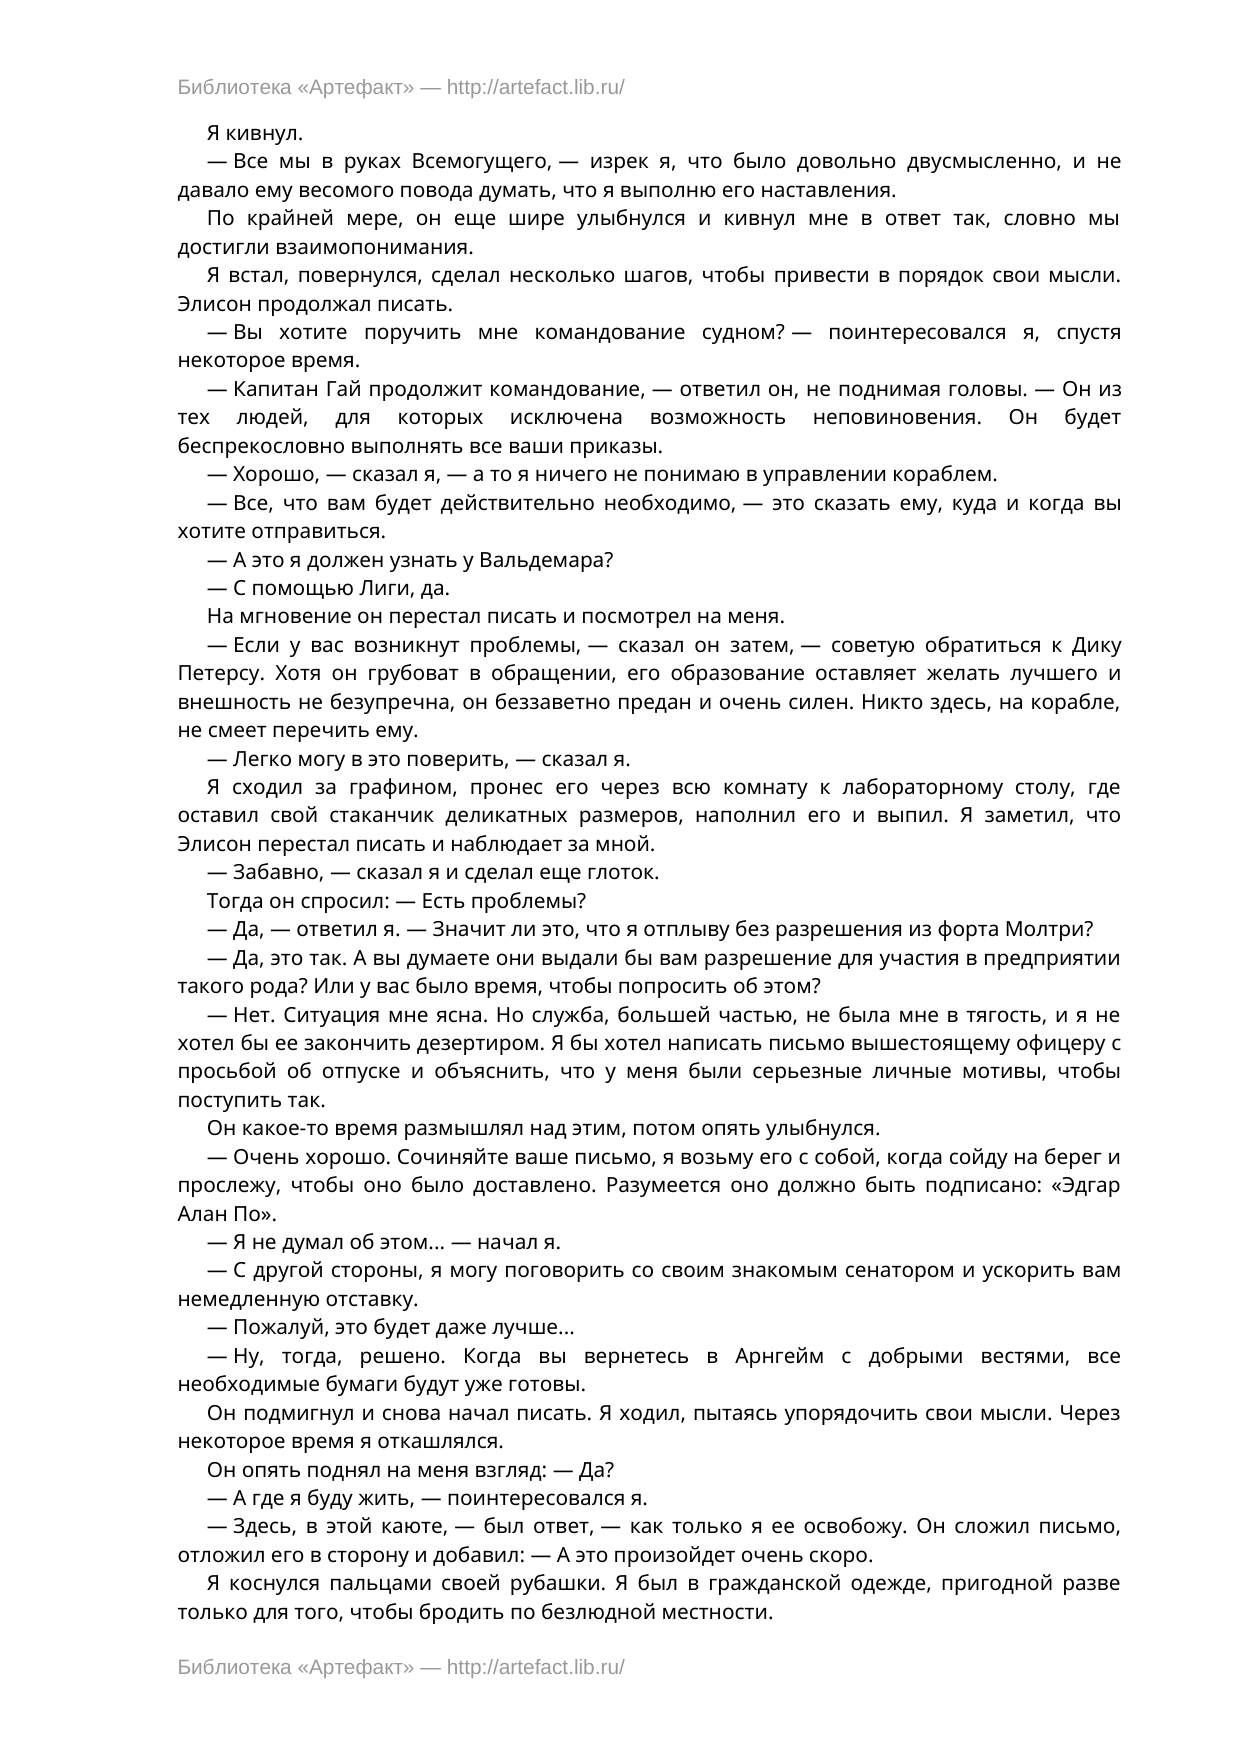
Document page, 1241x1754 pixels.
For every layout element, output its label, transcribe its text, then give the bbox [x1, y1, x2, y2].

text — Пожалуй, это будет даже лучше... [177, 1312, 1122, 1341]
text — Нет. Ситуация мне ясна. Но служба, большей частью, не была мне в тягость, и я не хотел бы ее закончить дезертиром. Я бы хотел написать письмо вышестоящему офицеру с просьбой об отпуске и объяснить, что у меня были серьезные личные мотивы, чтобы поступить так. [177, 1000, 1122, 1113]
text — Вы хотите поручить мне командование судном? — поинтересовался я, спустя некоторое время. [177, 317, 1122, 374]
text — Легко могу в это поверить, — сказал я. [177, 744, 1122, 772]
text — Если у вас возникнут проблемы, — сказал он затем, — советую обратиться к Дику Петерсу. Хотя он грубоват в обращении, его образование оставляет желать лучшего и внешность не безупречна, он беззаветно предан и очень силен. Никто здесь, на корабле, не смеет перечить ему. [177, 630, 1122, 744]
text — Все, что вам будет действительно необходимо, — это сказать ему, куда и когда вы хотите отправиться. [177, 488, 1122, 545]
text — Очень хорошо. Сочиняйте ваше письмо, я возьму его с собой, когда сойду на берег и прослежу, чтобы оно было доставлено. Разумеется оно должно быть подписано: «Эдгар Алан По». [177, 1142, 1122, 1227]
text Он подмигнул и снова начал писать. Я ходил, пытаясь упорядочить свои мысли. Через некоторое время я откашлялся. [177, 1398, 1122, 1455]
text На мгновение он перестал писать и посмотрел на меня. [177, 602, 1122, 630]
text — С помощью Лиги, да. [177, 573, 1122, 602]
text Я коснулся пальцами своей рубашки. Я был в гражданской одежде, пригодной разве только для того, чтобы бродить по безлюдной местности. [177, 1568, 1122, 1625]
text — Хорошо, — сказал я, — а то я ничего не понимаю в управлении кораблем. [177, 459, 1122, 488]
text Я сходил за графином, пронес его через всю комнату к лабораторному столу, где оставил свой стаканчик деликатных размеров, наполнил его и выпил. Я заметил, что Элисон перестал писать и наблюдает за мной. [177, 772, 1122, 857]
text — Здесь, в этой каюте, — был ответ, — как только я ее освобожу. Он сложил письмо, отложил его в сторону и добавил: — А это произойдет очень скоро. [177, 1512, 1122, 1568]
text Я кивнул. [177, 118, 1122, 147]
text Я встал, повернулся, сделал несколько шагов, чтобы привести в порядок свои мысли. Элисон продолжал писать. [177, 260, 1122, 317]
text — Все мы в руках Всемогущего, — изрек я, что было довольно двусмысленно, и не давало ему весомого повода думать, что я выполню его наставления. [177, 147, 1122, 203]
text Он опять поднял на меня взгляд: — Да? [177, 1455, 1122, 1483]
text — Забавно, — сказал я и сделал еще глоток. [177, 857, 1122, 886]
text — Я не думал об этом... — начал я. [177, 1227, 1122, 1256]
text Тогда он спросил: — Есть проблемы? [177, 886, 1122, 914]
text — А где я буду жить, — поинтересовался я. [177, 1483, 1122, 1512]
text — А это я должен узнать у Вальдемара? [177, 545, 1122, 573]
text — Ну, тогда, решено. Когда вы вернетесь в Арнгейм с добрыми вестями, все необходимые бумаги будут уже готовы. [177, 1341, 1122, 1398]
text — С другой стороны, я могу поговорить со своим знакомым сенатором и ускорить вам немедленную отставку. [177, 1256, 1122, 1312]
text Он какое-то время размышлял над этим, потом опять улыбнулся. [177, 1113, 1122, 1142]
text — Да, это так. А вы думаете они выдали бы вам разрешение для участия в предприятии такого рода? Или у вас было время, чтобы попросить об этом? [177, 943, 1122, 1000]
text — Капитан Гай продолжит командование, — ответил он, не поднимая головы. — Он из тех людей, для которых исключена возможность неповиновения. Он будет беспрекословно выполнять все ваши приказы. [177, 374, 1122, 459]
text По крайней мере, он еще шире улыбнулся и кивнул мне в ответ так, словно мы достигли взаимопонимания. [177, 203, 1122, 260]
text — Да, — ответил я. — Значит ли это, что я отплыву без разрешения из форта Молтри? [177, 914, 1122, 943]
